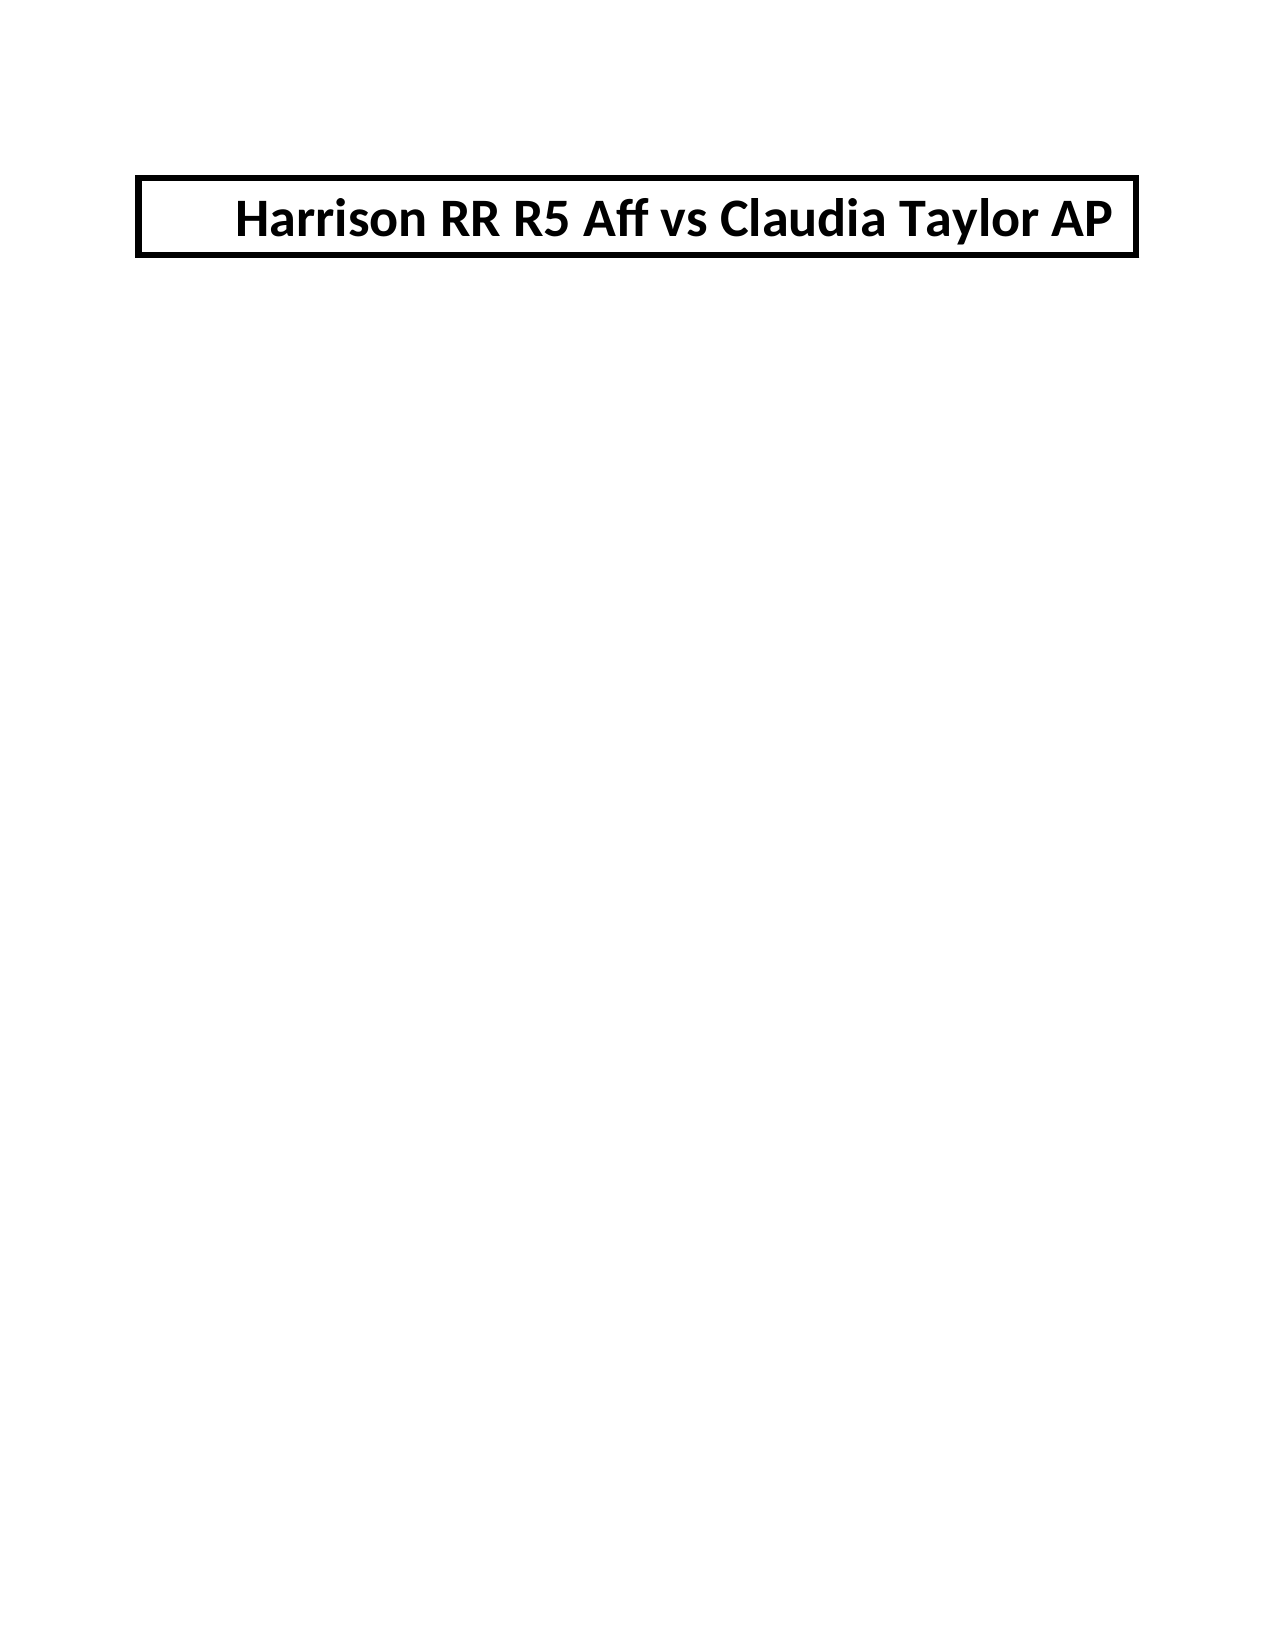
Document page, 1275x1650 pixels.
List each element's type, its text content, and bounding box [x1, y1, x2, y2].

subtitle Harrison RR R5 Aff vs Claudia Taylor AP [142, 181, 1133, 252]
